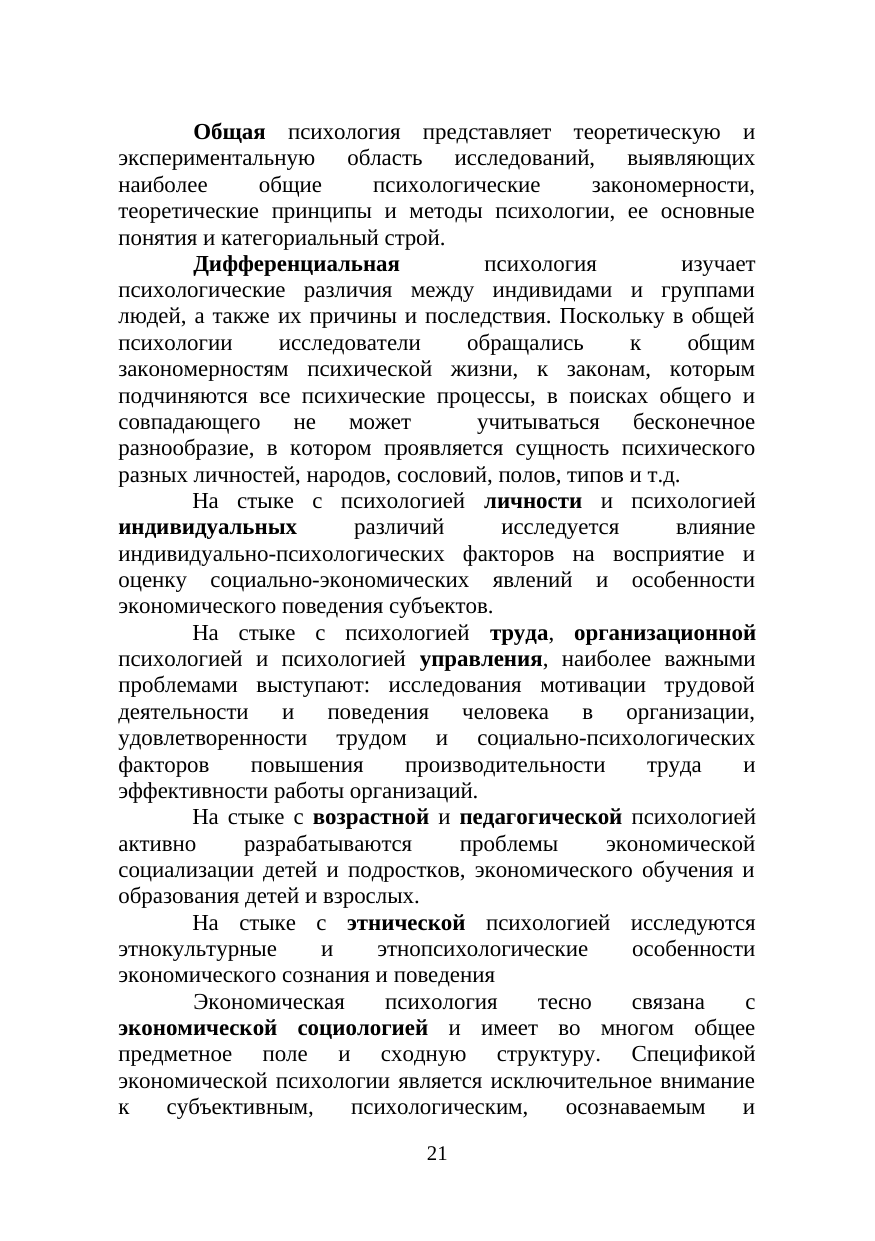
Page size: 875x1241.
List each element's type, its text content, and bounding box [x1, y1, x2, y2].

text На стыке с возрастной и педагогической психологией активно разрабатываются проблемы экономической социализации детей и подростков, экономического обучения и образования детей и взрослых. [118, 803, 756, 909]
text Общая психология представляет теоретическую и экспериментальную область исследований, выявляющих наиболее общие психологические закономерности, теоретические принципы и методы психологии, ее основные понятия и категориальный строй. [118, 118, 756, 250]
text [118, 988, 756, 1119]
text Дифференциальная психология изучает психологические различия между индивидами и группами людей, а также их причины и последствия. Поскольку в общей психологии исследователи обращались к общим закономерностям психической жизни, к законам, которым подчиняются все психические процессы, в поисках общего и совпадающего не может учитываться бесконечное разнообразие, в котором проявляется сущность психического разных личностей, народов, сословий, полов, типов и т.д. [118, 250, 756, 487]
text На стыке с психологией личности и психологией индивидуальных различий исследуется влияние индивидуально-психологических факторов на восприятие и оценку социально-экономических явлений и особенности экономического поведения субъектов. [118, 487, 756, 619]
text На стыке с психологией труда, организационной психологией и психологией управления, наиболее важными проблемами выступают: исследования мотивации трудовой деятельности и поведения человека в организации, удовлетворенности трудом и социально-психологических факторов повышения производительности труда и эффективности работы организаций. [118, 619, 756, 803]
text На стыке с этнической психологией исследуются этнокультурные и этнопсихологические особенности экономического сознания и поведения [118, 909, 756, 988]
